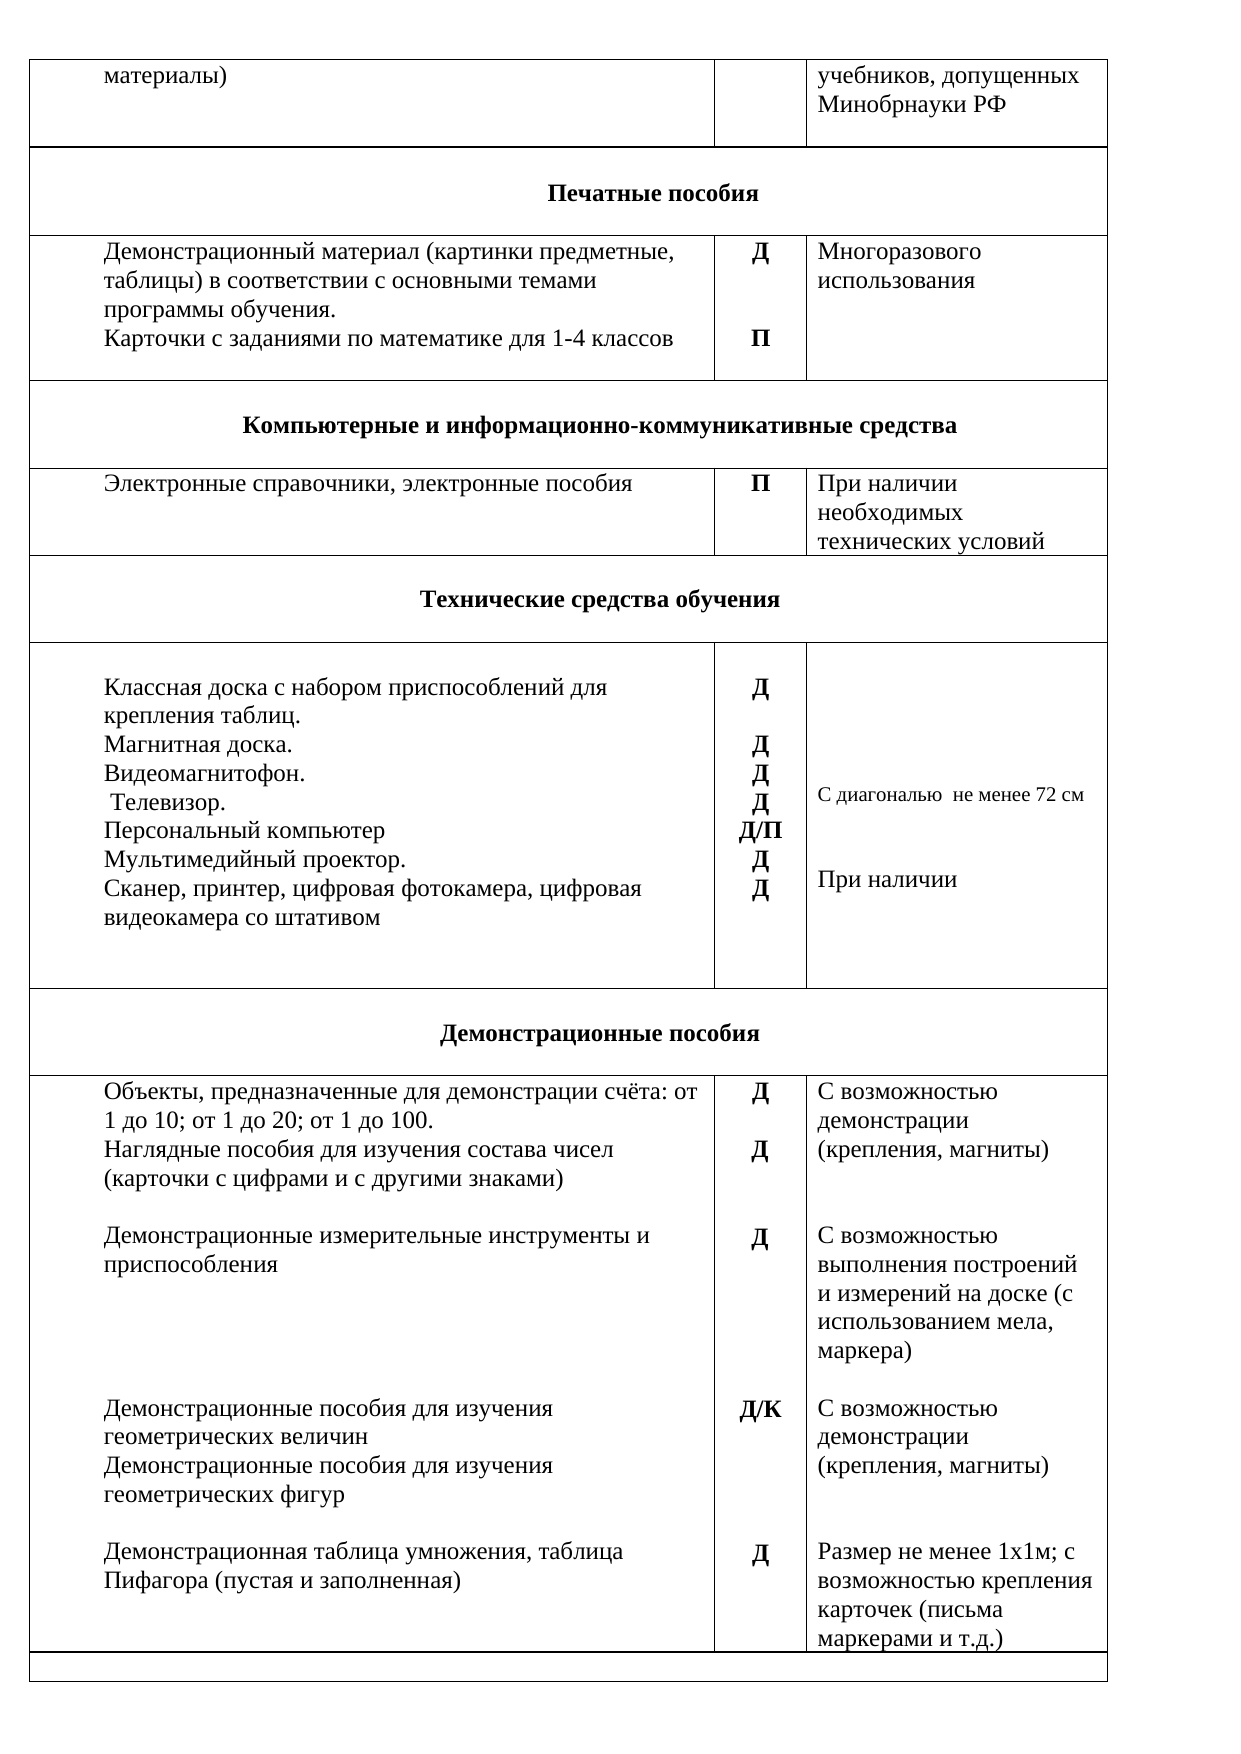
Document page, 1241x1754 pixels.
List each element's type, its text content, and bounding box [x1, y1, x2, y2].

table_cell Классная доска с набором приспособлений для крепления таблиц. Магнитная доска. Видеомагнитофон. Телевизор. Персональный компьютер Мультимедийный проектор. Сканер, принтер, цифровая фотокамера, цифровая видеокамера со штативом [30, 643, 714, 988]
table_cell Технические средства обучения [30, 556, 1107, 642]
table_cell П [715, 469, 806, 555]
table_cell К [715, 60, 806, 146]
table_cell С возможностью демонстрации (крепления, магниты) С возможностью выполнения построений и измерений на доске (с использованием мела, маркера) С возможностью демонстрации (крепления, магниты) Размер не менее 1х1м; с возможностью крепления карточек (письма маркерами и т.д.) [807, 1076, 1107, 1651]
table_cell Демонстрационные пособия [30, 989, 1107, 1075]
table_cell Печатные пособия [30, 148, 1107, 235]
table_cell Д Д Д Д Д/П Д Д [715, 643, 806, 988]
table_cell При наличии необходимых технических условий [807, 469, 1107, 555]
table_cell Демонстрационный материал (картинки предметные, таблицы) в соответствии с основными темами программы обучения. Карточки с заданиями по математике для 1-4 классов [30, 236, 714, 380]
table_cell С диагональю не менее При наличии [807, 643, 1107, 988]
table_cell Д Д Д Д/К Д [715, 1076, 806, 1651]
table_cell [30, 1653, 1107, 1681]
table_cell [807, 60, 1107, 146]
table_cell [30, 60, 714, 146]
table_cell Компьютерные и информационно-коммуникативные средства [30, 381, 1107, 467]
table_cell Д П [715, 236, 806, 380]
table_cell Объекты, предназначенные для демонстрации счёта: от 1 до 10; от 1 до 20; от 1 до 100. Наглядные пособия для изучения состава чисел (карточки с цифрами и с другими знаками) Демонстрационные измерительные инструменты и приспособления Демонстрационные пособия для изучения геометрических величин Демонстрационные пособия для изучения геометрических фигур Демонстрационная таблица умножения, таблица Пифагора (пустая и заполненная) [30, 1076, 714, 1651]
table_cell Электронные справочники, электронные пособия [30, 469, 714, 555]
table_cell Многоразового использования [807, 236, 1107, 380]
